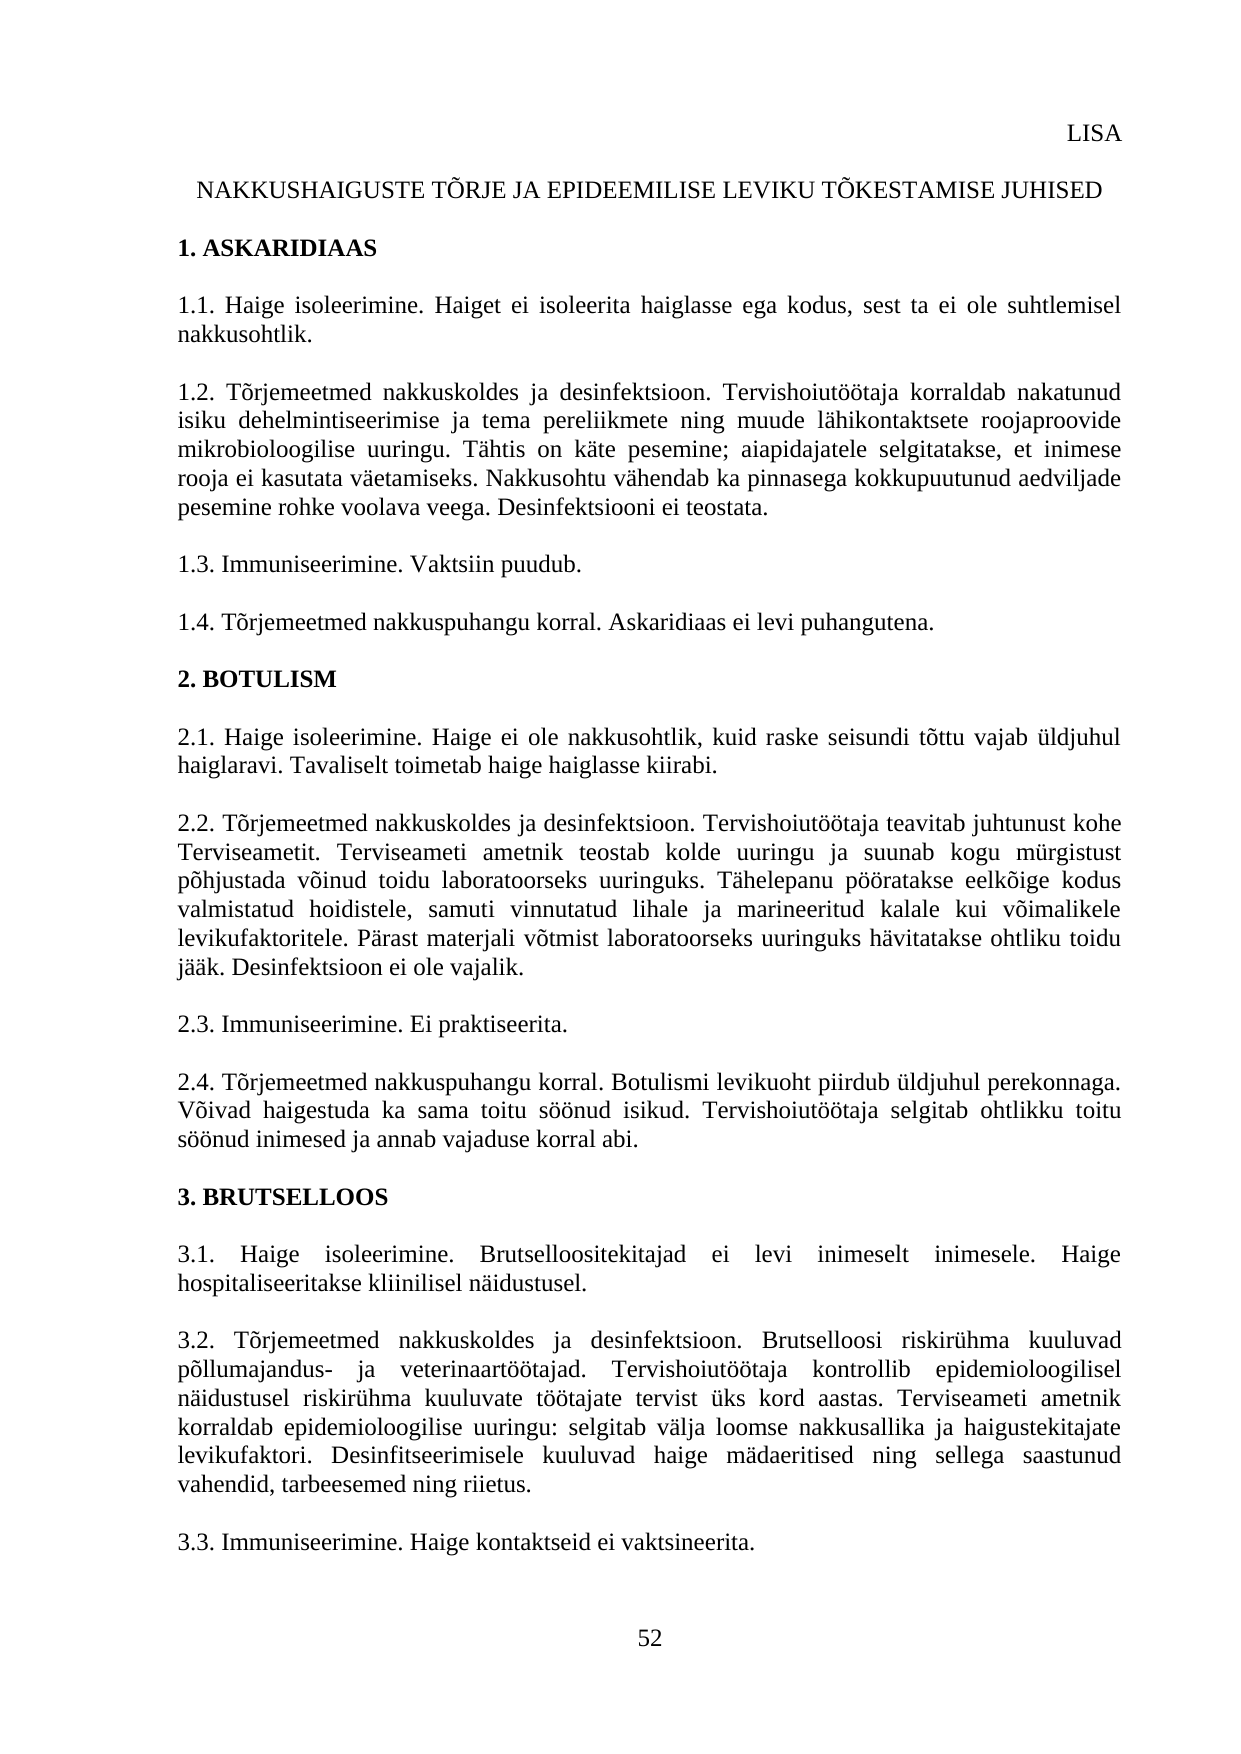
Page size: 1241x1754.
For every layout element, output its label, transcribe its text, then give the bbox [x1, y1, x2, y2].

text 1.2. Tõrjemeetmed nakkuskoldes ja desinfektsioon. Tervishoiutöötaja korraldab nakatunud isiku dehelmintiseerimise ja tema pereliikmete ning muude lähikontaktsete roojaproovide mikrobioloogilise uuringu. Tähtis on käte pesemine; aiapidajatele selgitatakse, et inimese rooja ei kasutata väetamiseks. Nakkusohtu vähendab ka pinnasega kokkupuutunud aedviljade pesemine rohke voolava veega. Desinfektsiooni ei teostata. [177, 377, 1122, 521]
text 1.3. Immuniseerimine. Vaktsiin puudub. [177, 549, 1122, 578]
text 2.1. Haige isoleerimine. Haige ei ole nakkusohtlik, kuid raske seisundi tõttu vajab üldjuhul haiglaravi. Tavaliselt toimetab haige haiglasse kiirabi. [177, 722, 1122, 779]
text 1.1. Haige isoleerimine. Haiget ei isoleerita haiglasse ega kodus, sest ta ei ole suhtlemisel nakkusohtlik. [177, 291, 1122, 348]
text NAKKUSHAIGUSTE TÕRJE JA EPIDEEMILISE LEVIKU TÕKESTAMISE JUHISED [177, 176, 1122, 204]
text 2.4. Tõrjemeetmed nakkuspuhangu korral. Botulismi levikuoht piirdub üldjuhul perekonnaga. Võivad haigestuda ka sama toitu söönud isikud. Tervishoiutöötaja selgitab ohtlikku toitu söönud inimesed ja annab vajaduse korral abi. [177, 1067, 1122, 1153]
text 1.4. Tõrjemeetmed nakkuspuhangu korral. Askaridiaas ei levi puhangutena. [177, 607, 1122, 636]
text 1. ASKARIDIAAS [177, 233, 1122, 262]
text LISA [177, 118, 1122, 147]
text 3. BRUTSELLOOS [177, 1182, 1122, 1211]
text 2.2. Tõrjemeetmed nakkuskoldes ja desinfektsioon. Tervishoiutöötaja teavitab juhtunust kohe Terviseametit. Terviseameti ametnik teostab kolde uuringu ja suunab kogu mürgistust põhjustada võinud toidu laboratoorseks uuringuks. Tähelepanu pööratakse eelkõige kodus valmistatud hoidistele, samuti vinnutatud lihale ja marineeritud kalale kui võimalikele levikufaktoritele. Pärast materjali võtmist laboratoorseks uuringuks hävitatakse ohtliku toidu jääk. Desinfektsioon ei ole vajalik. [177, 808, 1122, 981]
text 3.2. Tõrjemeetmed nakkuskoldes ja desinfektsioon. Brutselloosi riskirühma kuuluvad põllumajandus- ja veterinaartöötajad. Tervishoiutöötaja kontrollib epidemioloogilisel näidustusel riskirühma kuuluvate töötajate tervist üks kord aastas. Terviseameti ametnik korraldab epidemioloogilise uuringu: selgitab välja loomse nakkusallika ja haigustekitajate levikufaktori. Desinfitseerimisele kuuluvad haige mädaeritised ning sellega saastunud vahendid, tarbeesemed ning riietus. [177, 1326, 1122, 1498]
text 3.3. Immuniseerimine. Haige kontaktseid ei vaktsineerita. [177, 1527, 1122, 1556]
text 3.1. Haige isoleerimine. Brutselloositekitajad ei levi inimeselt inimesele. Haige hospitaliseeritakse kliinilisel näidustusel. [177, 1239, 1122, 1297]
text 2.3. Immuniseerimine. Ei praktiseerita. [177, 1009, 1122, 1038]
text 2. BOTULISM [177, 664, 1122, 693]
